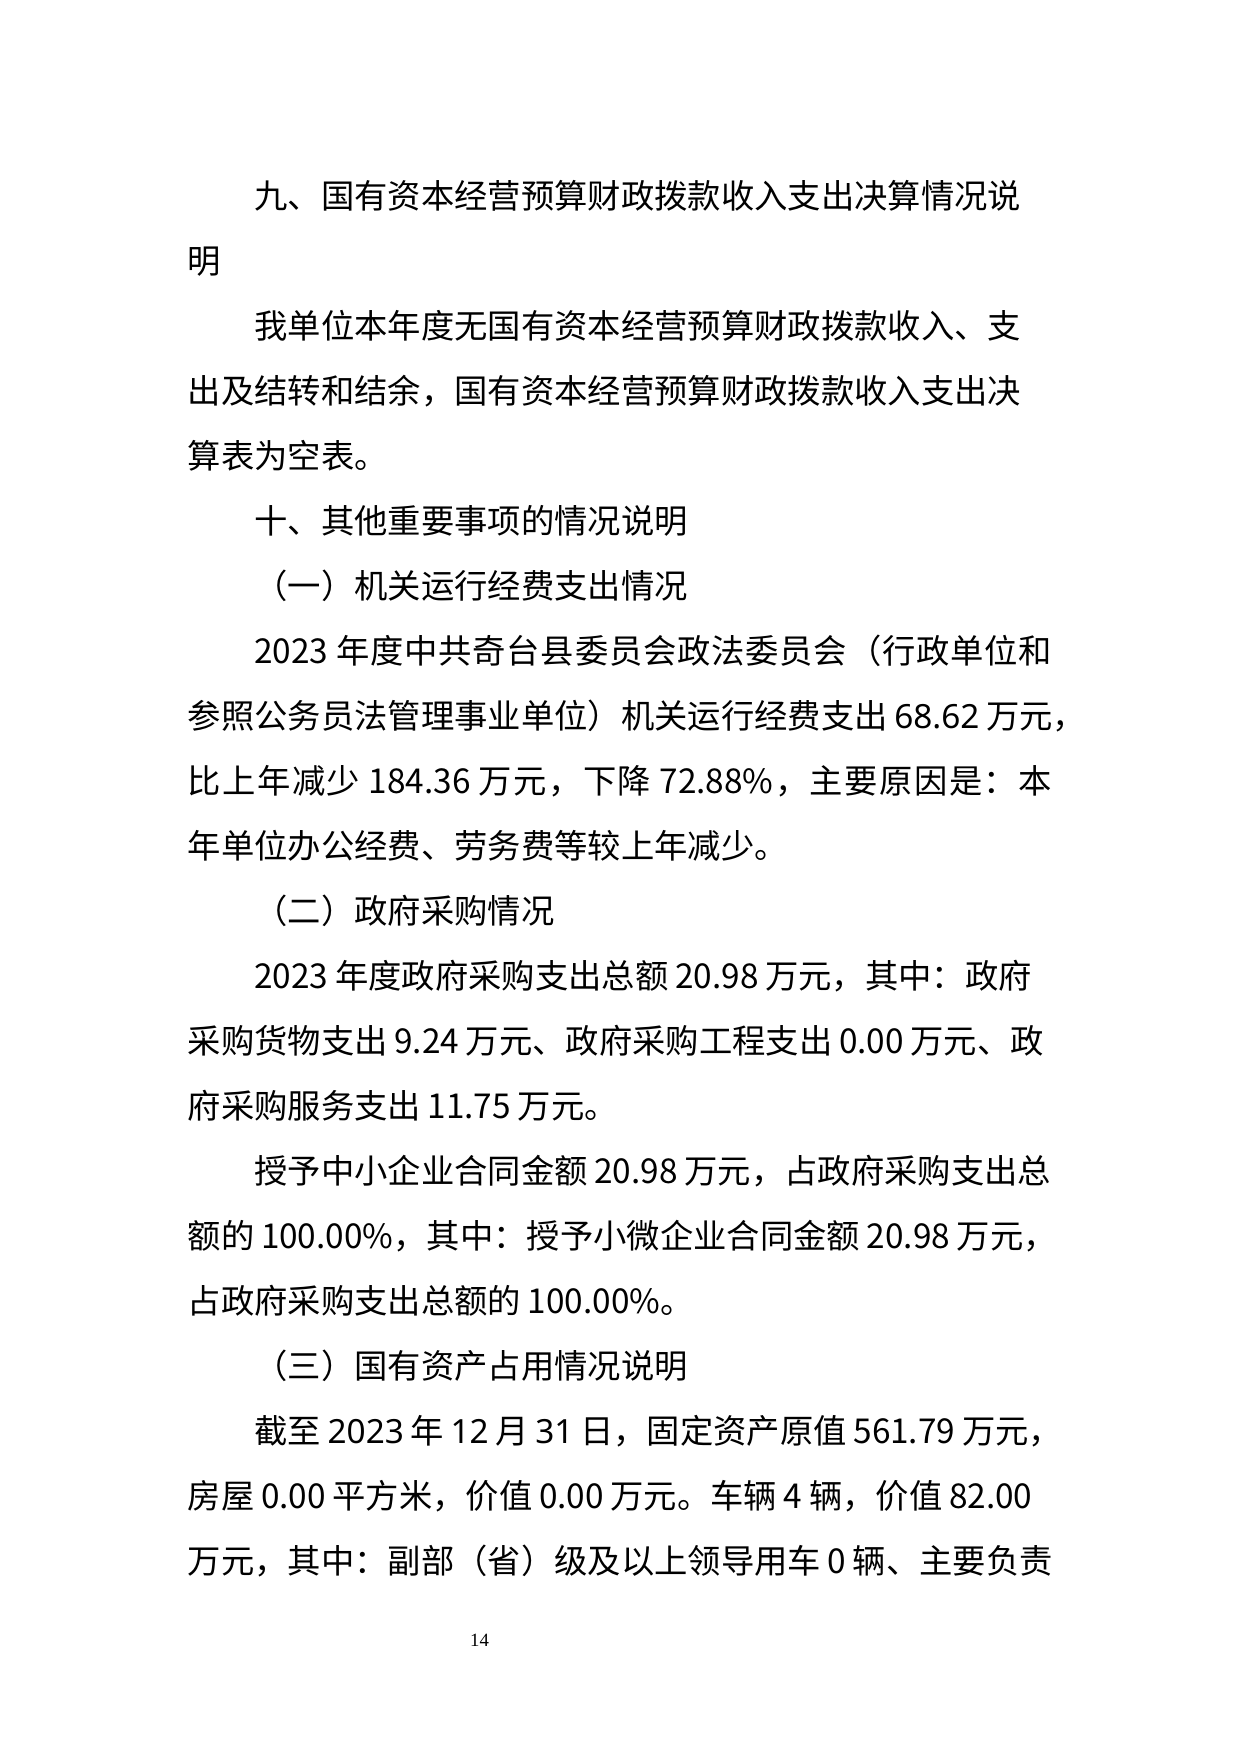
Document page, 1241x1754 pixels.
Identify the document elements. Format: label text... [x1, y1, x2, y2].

text 2023年度政府采购支出总额20.98万元，其中：政府采购货物支出9.24万元、政府采购工程支出0.00万元、政府采购服务支出11.75万元。 [187, 942, 1053, 1137]
text （一）机关运行经费支出情况 [187, 552, 1053, 617]
text 我单位本年度无国有资本经营预算财政拨款收入、支出及结转和结余，国有资本经营预算财政拨款收入支出决算表为空表。 [187, 292, 1053, 487]
text （二）政府采购情况 [187, 877, 1053, 942]
text 2023年度中共奇台县委员会政法委员会（行政单位和参照公务员法管理事业单位）机关运行经费支出68.62万元，比上年减少184.36万元，下降72.88%，主要原因是：本年单位办公经费、劳务费等较上年减少。 [187, 617, 1053, 877]
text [187, 1397, 1053, 1592]
text 九、国有资本经营预算财政拨款收入支出决算情况说明 [187, 162, 1053, 292]
text 十、其他重要事项的情况说明 [187, 487, 1053, 552]
text 授予中小企业合同金额20.98万元，占政府采购支出总额的100.00%，其中：授予小微企业合同金额20.98万元，占政府采购支出总额的100.00%。 [187, 1137, 1053, 1332]
text （三）国有资产占用情况说明 [187, 1332, 1053, 1397]
